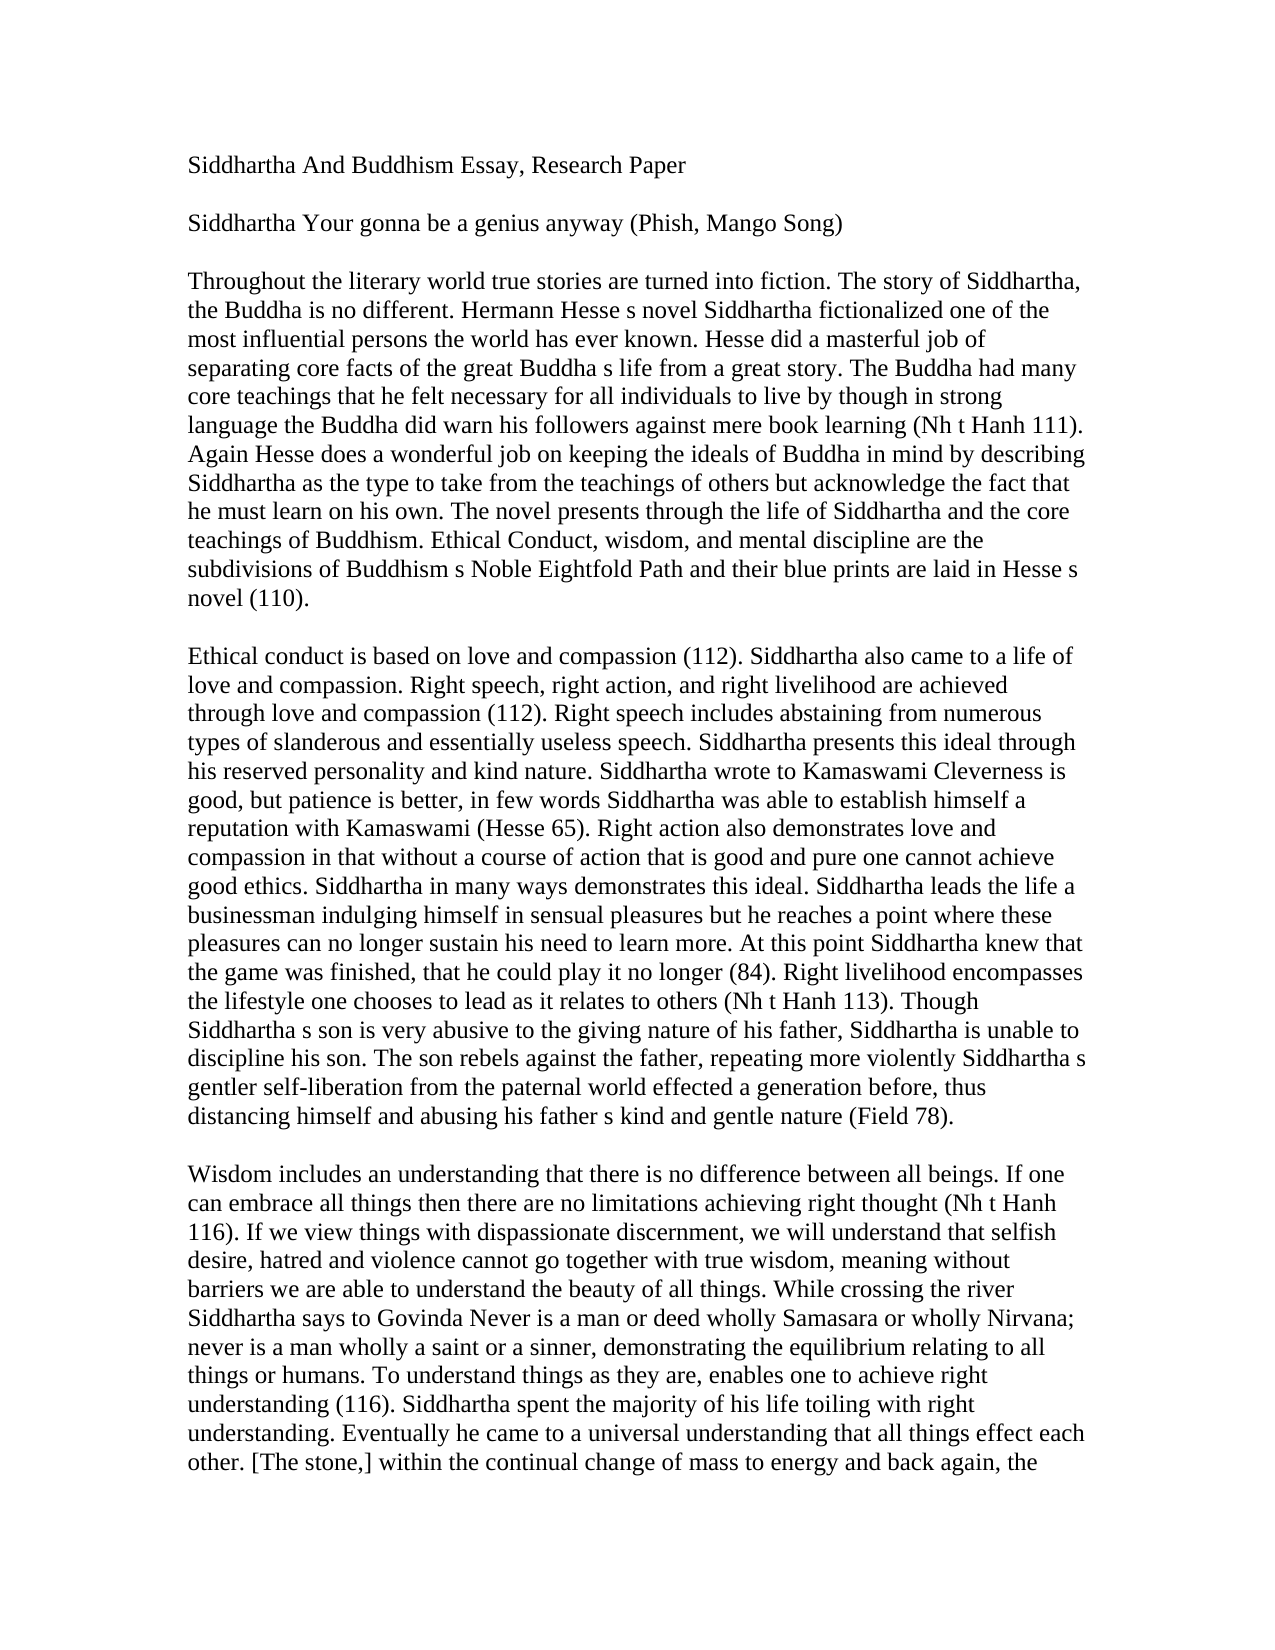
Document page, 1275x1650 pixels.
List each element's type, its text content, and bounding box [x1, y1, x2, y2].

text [187, 1159, 1087, 1475]
text Ethical conduct is based on love and compassion (112). Siddhartha also came to a life of love and compassion. Right speech, right action, and right livelihood are achieved through love and compassion (112). Right speech includes abstaining from numerous types of slanderous and essentially useless speech. Siddhartha presents this ideal through his reserved personality and kind nature. Siddhartha wrote to Kamaswami Cleverness is good, but patience is better, in few words Siddhartha was able to establish himself a reputation with Kamaswami (Hesse 65). Right action also demonstrates love and compassion in that without a course of action that is good and pure one cannot achieve good ethics. Siddhartha in many ways demonstrates this ideal. Siddhartha leads the life a businessman indulging himself in sensual pleasures but he reaches a point where these pleasures can no longer sustain his need to learn more. At this point Siddhartha knew that the game was finished, that he could play it no longer (84). Right livelihood encompasses the lifestyle one chooses to lead as it relates to others (Nh t Hanh 113). Though Siddhartha s son is very abusive to the giving nature of his father, Siddhartha is unable to discipline his son. The son rebels against the father, repeating more violently Siddhartha s gentler self-liberation from the paternal world effected a generation before, thus distancing himself and abusing his father s kind and gentle nature (Field 78). [187, 641, 1087, 1130]
text Throughout the literary world true stories are turned into fiction. The story of Siddhartha, the Buddha is no different. Hermann Hesse s novel Siddhartha fictionalized one of the most influential persons the world has ever known. Hesse did a masterful job of separating core facts of the great Buddha s life from a great story. The Buddha had many core teachings that he felt necessary for all individuals to live by though in strong language the Buddha did warn his followers against mere book learning (Nh t Hanh 111). Again Hesse does a wonderful job on keeping the ideals of Buddha in mind by describing Siddhartha as the type to take from the teachings of others but acknowledge the fact that he must learn on his own. The novel presents through the life of Siddhartha and the core teachings of Buddhism. Ethical Conduct, wisdom, and mental discipline are the subdivisions of Buddhism s Noble Eightfold Path and their blue prints are laid in Hesse s novel (110). [187, 266, 1087, 611]
text Siddhartha Your gonna be a genius anyway (Phish, Mango Song) [187, 208, 1087, 237]
text Siddhartha And Buddhism Essay, Research Paper [187, 150, 1087, 179]
